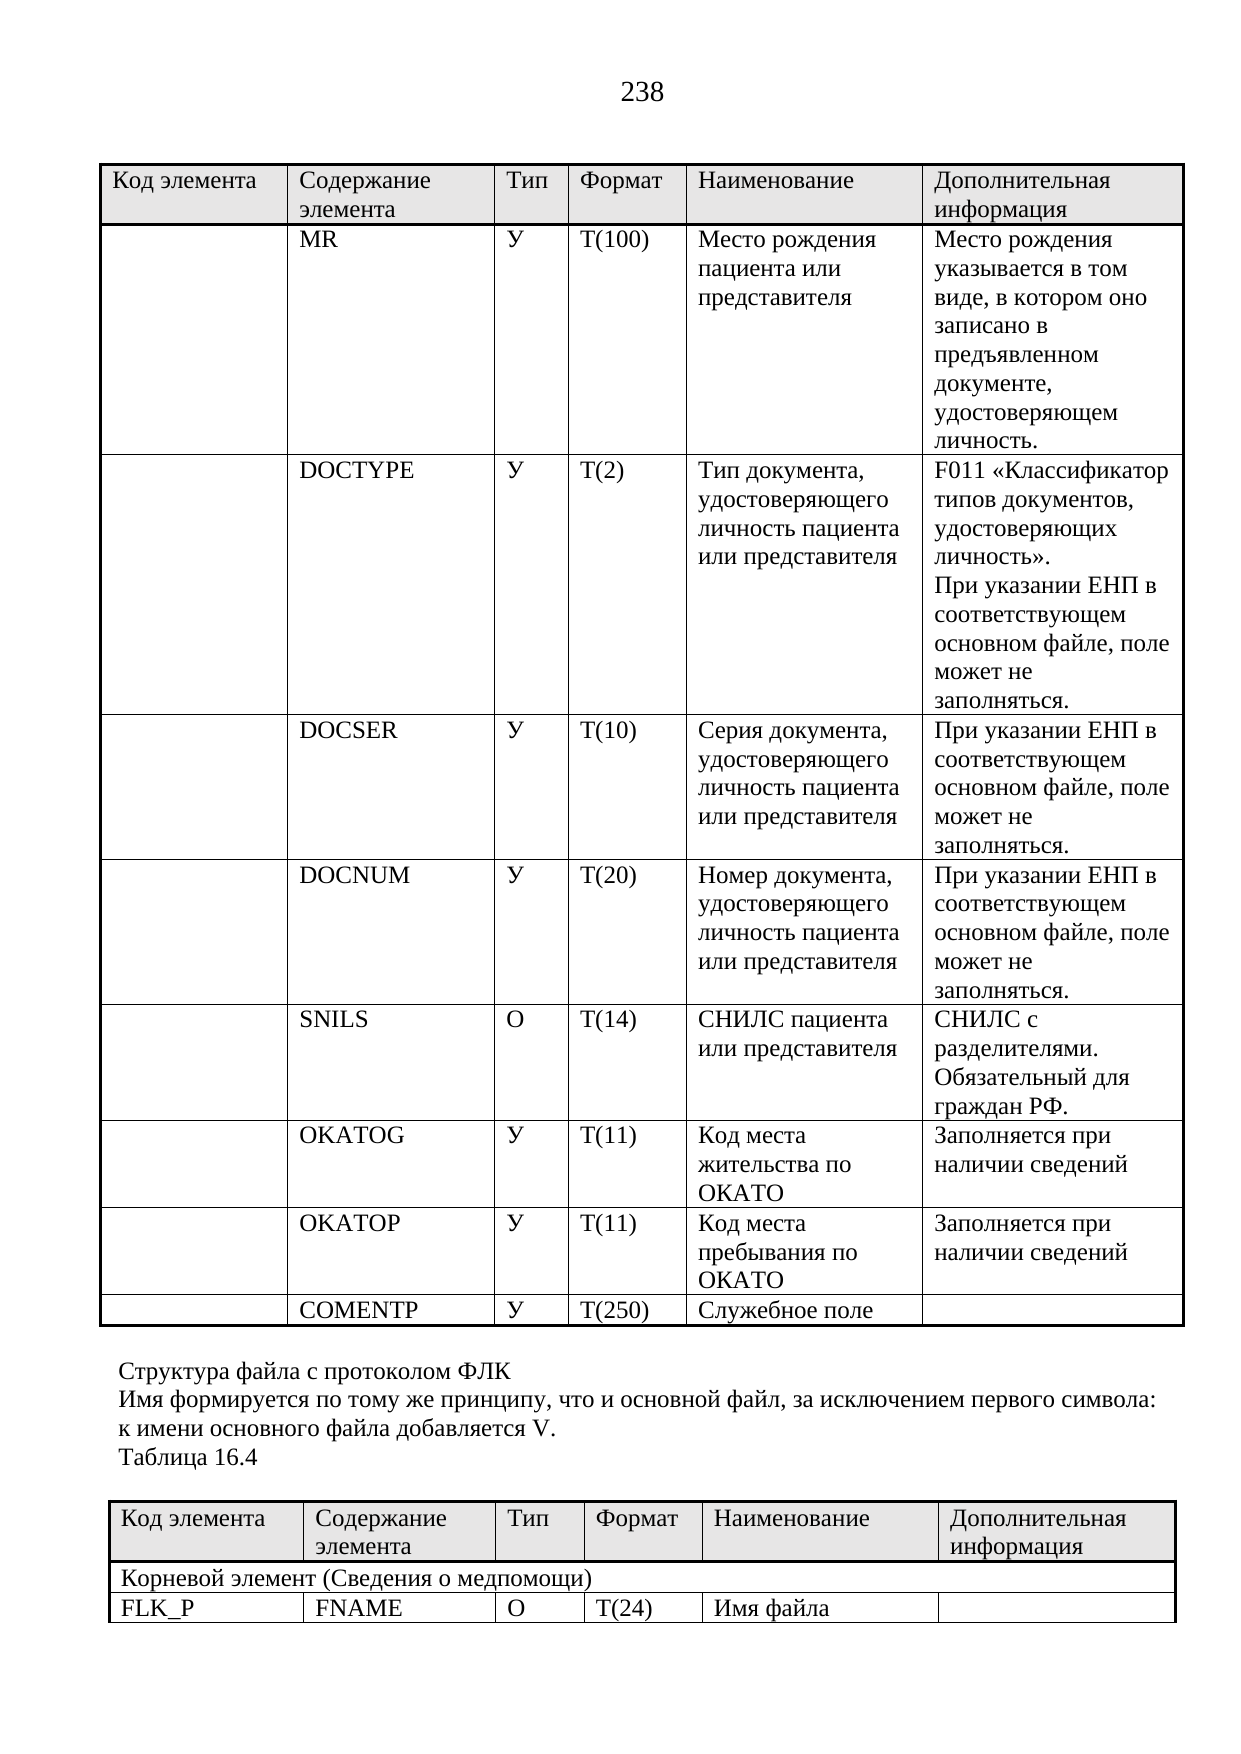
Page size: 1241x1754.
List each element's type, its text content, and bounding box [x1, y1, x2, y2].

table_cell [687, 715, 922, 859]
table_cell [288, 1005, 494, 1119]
text Структура файла с протоколом ФЛК [118, 1356, 1166, 1384]
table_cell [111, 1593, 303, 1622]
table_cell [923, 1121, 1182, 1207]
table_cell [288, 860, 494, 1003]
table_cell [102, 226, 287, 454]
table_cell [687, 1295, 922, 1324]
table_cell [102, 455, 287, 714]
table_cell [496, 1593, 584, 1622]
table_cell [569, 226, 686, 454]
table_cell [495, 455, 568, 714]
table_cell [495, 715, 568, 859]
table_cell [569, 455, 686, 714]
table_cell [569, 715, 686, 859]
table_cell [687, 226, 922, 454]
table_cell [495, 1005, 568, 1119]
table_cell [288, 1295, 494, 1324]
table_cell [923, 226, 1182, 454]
text Имя формируется по тому же принципу, что и основной файл, за исключением первого символа: к имени основного файла добавляется V. [118, 1384, 1166, 1442]
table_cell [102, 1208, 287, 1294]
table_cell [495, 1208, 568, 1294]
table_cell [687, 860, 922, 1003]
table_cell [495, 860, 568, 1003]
text Таблица 16.4 [118, 1442, 1166, 1471]
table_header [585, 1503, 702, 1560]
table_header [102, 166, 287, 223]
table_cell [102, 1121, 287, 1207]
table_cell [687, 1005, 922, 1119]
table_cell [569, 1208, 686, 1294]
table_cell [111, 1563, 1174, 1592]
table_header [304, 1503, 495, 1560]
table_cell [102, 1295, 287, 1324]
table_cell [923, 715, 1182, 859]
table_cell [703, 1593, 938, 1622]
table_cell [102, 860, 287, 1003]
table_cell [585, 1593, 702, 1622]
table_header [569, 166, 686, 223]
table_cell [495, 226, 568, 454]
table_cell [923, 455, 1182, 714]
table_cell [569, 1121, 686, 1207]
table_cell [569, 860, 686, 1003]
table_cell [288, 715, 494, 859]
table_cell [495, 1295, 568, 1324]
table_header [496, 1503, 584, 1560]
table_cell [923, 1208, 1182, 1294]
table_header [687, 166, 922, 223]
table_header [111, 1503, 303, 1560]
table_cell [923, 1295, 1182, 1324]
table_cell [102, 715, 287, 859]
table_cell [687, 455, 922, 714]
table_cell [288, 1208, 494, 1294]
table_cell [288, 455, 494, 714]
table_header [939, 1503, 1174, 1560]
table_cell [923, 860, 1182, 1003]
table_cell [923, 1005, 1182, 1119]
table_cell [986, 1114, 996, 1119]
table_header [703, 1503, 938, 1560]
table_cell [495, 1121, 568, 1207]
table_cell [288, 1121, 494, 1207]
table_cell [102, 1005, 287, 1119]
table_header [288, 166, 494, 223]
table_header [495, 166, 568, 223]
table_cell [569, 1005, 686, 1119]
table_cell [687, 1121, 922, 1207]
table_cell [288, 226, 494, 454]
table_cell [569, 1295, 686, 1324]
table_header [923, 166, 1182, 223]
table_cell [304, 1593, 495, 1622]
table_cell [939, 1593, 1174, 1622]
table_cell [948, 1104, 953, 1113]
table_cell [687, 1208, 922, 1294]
